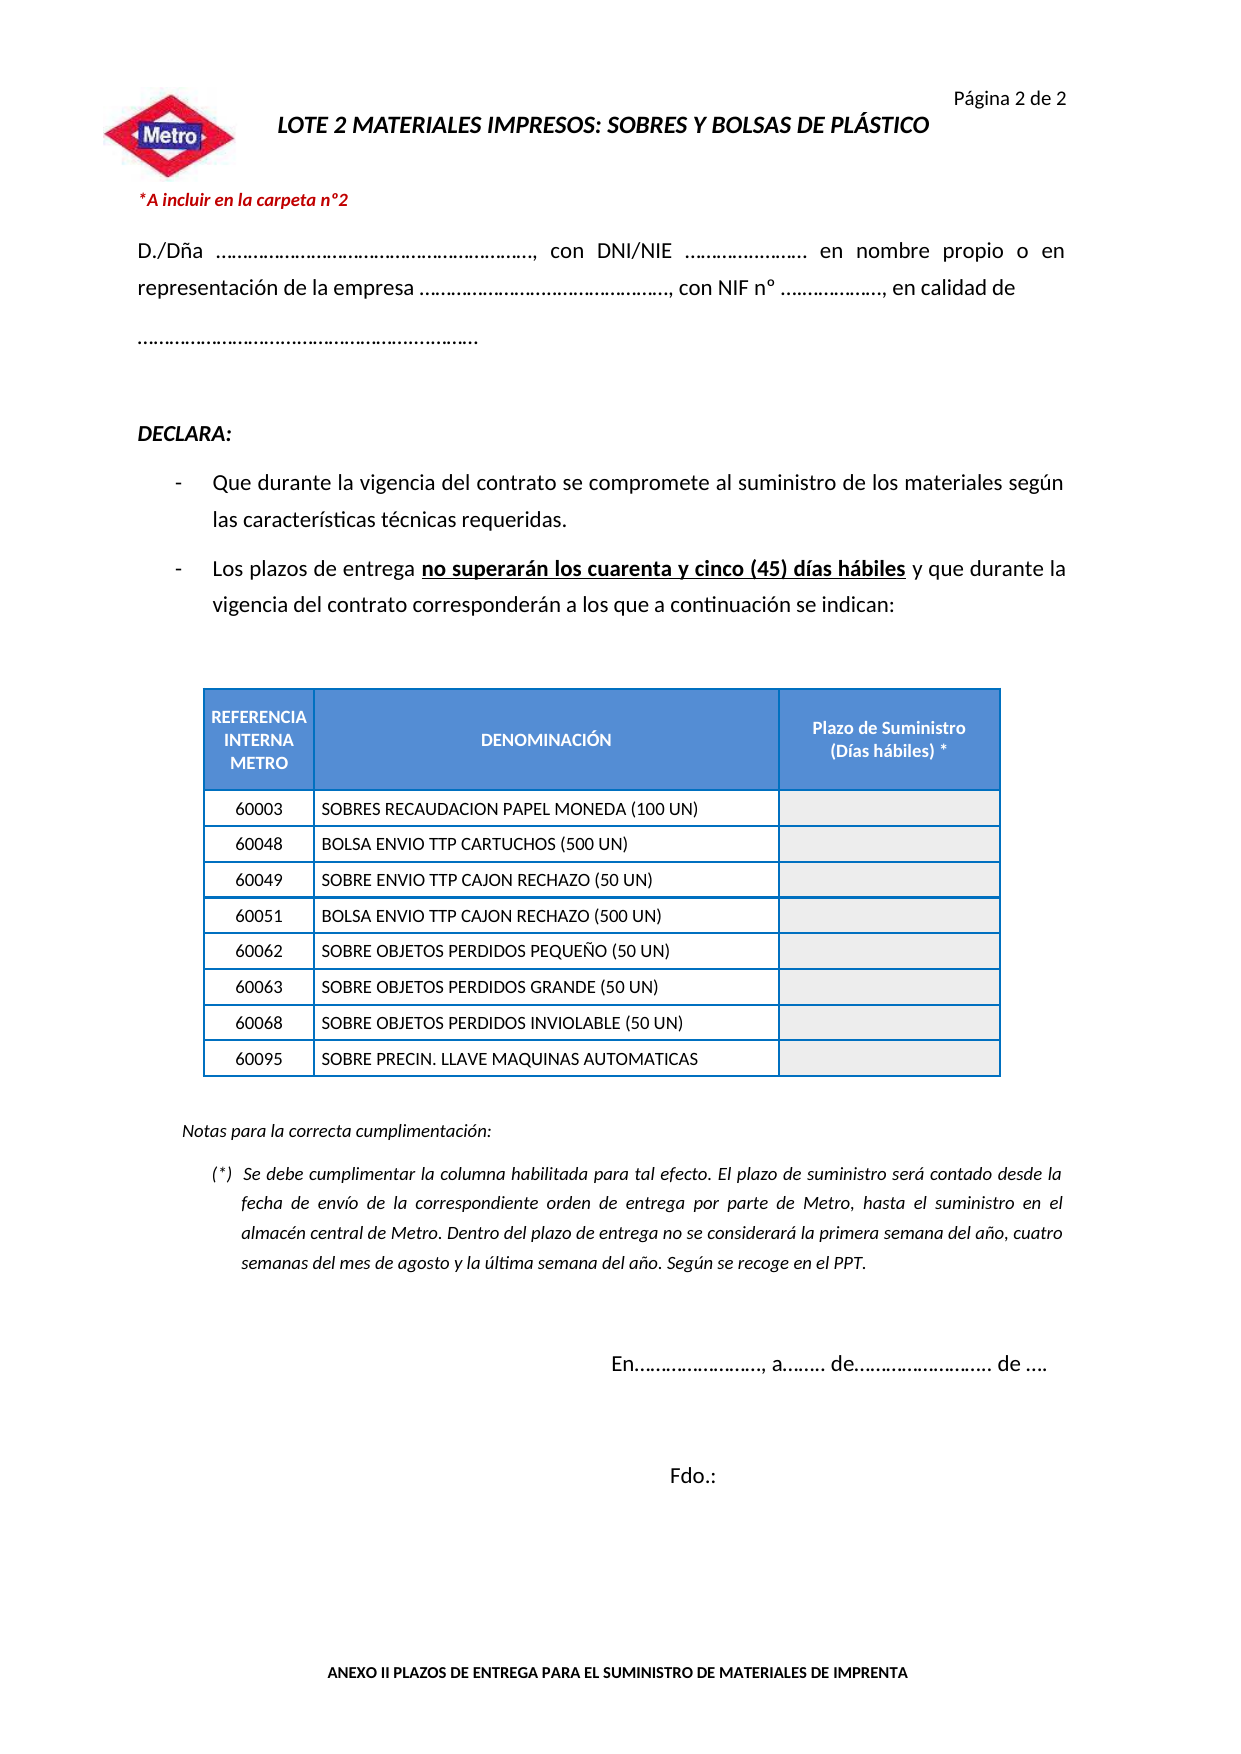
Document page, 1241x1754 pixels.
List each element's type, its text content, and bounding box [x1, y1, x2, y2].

table_cell [780, 934, 999, 968]
table_cell [780, 863, 999, 896]
table_cell 60051 [205, 899, 313, 932]
table_cell [780, 899, 999, 932]
table_cell [780, 1041, 999, 1075]
table_cell SOBRES RECAUDACION PAPEL MONEDA (100 UN) [315, 791, 778, 825]
text D./Dña ……………………………………………………, con DNI/NIE …………..……… en nombre propio o en representación de la empresa ……………………..…………………, con NIF nº ….……………, en calidad de [137, 237, 1066, 301]
text Fdo.: [512, 1462, 1066, 1489]
table_cell 60095 [205, 1041, 313, 1075]
table_cell SOBRE ENVIO TTP CAJON RECHAZO (50 UN) [315, 863, 778, 896]
table_header REFERENCIA INTERNA METRO [205, 690, 313, 789]
text *A incluir en la carpeta nº2 [137, 187, 1066, 212]
table_cell [780, 791, 999, 825]
table_cell 60062 [205, 934, 313, 968]
list Que durante la vigencia del contrato se compromete al suministro de los materiales según las características técnicas requeridas. [175, 468, 1066, 533]
table_cell SOBRE OBJETOS PERDIDOS GRANDE (50 UN) [315, 970, 778, 1004]
table_cell BOLSA ENVIO TTP CARTUCHOS (500 UN) [315, 827, 778, 861]
text En……………………, a…….. de…………………….. de …. [137, 1349, 1066, 1377]
subtitle LOTE 2 MATERIALES IMPRESOS: SOBRES Y BOLSAS DE PLÁSTICO [137, 109, 1066, 140]
table_cell 60003 [205, 791, 313, 825]
table_header DENOMINACIÓN [315, 690, 778, 789]
table_cell SOBRE OBJETOS PERDIDOS PEQUEÑO (50 UN) [315, 934, 778, 968]
table_cell [780, 970, 999, 1004]
list (*) Se debe cumplimentar la columna habilitada para tal efecto. El plazo de suministro será contado desde la fecha de envío de la correspondiente orden de entrega por parte de Metro, hasta el suministro en el almacén central de Metro. Dentro del plazo de entrega no se considerará la primera semana del año, cuatro semanas del mes de agosto y la última semana del año. Según se recoge en el PPT. [211, 1162, 1066, 1274]
table_cell SOBRE PRECIN. LLAVE MAQUINAS AUTOMATICAS [315, 1041, 778, 1075]
table_cell 60063 [205, 970, 313, 1004]
text DECLARA: [137, 419, 1066, 448]
table_cell [780, 1006, 999, 1039]
table_cell BOLSA ENVIO TTP CAJON RECHAZO (500 UN) [315, 899, 778, 932]
list Los plazos de entrega no superarán los cuarenta y cinco (45) días hábiles y que durante la vigencia del contrato corresponderán a los que a continuación se indican: [175, 554, 1066, 618]
picture [103, 87, 238, 182]
table_cell SOBRE OBJETOS PERDIDOS INVIOLABLE (50 UN) [315, 1006, 778, 1039]
text ………………………...…………………....……… [137, 322, 1066, 350]
table_header Plazo de Suministro (Días hábiles) * [780, 690, 999, 789]
text Notas para la correcta cumplimentación: [182, 1119, 1066, 1142]
table_cell 60048 [205, 827, 313, 861]
table_cell [780, 827, 999, 861]
table_cell 60068 [205, 1006, 313, 1039]
table_cell 60049 [205, 863, 313, 896]
